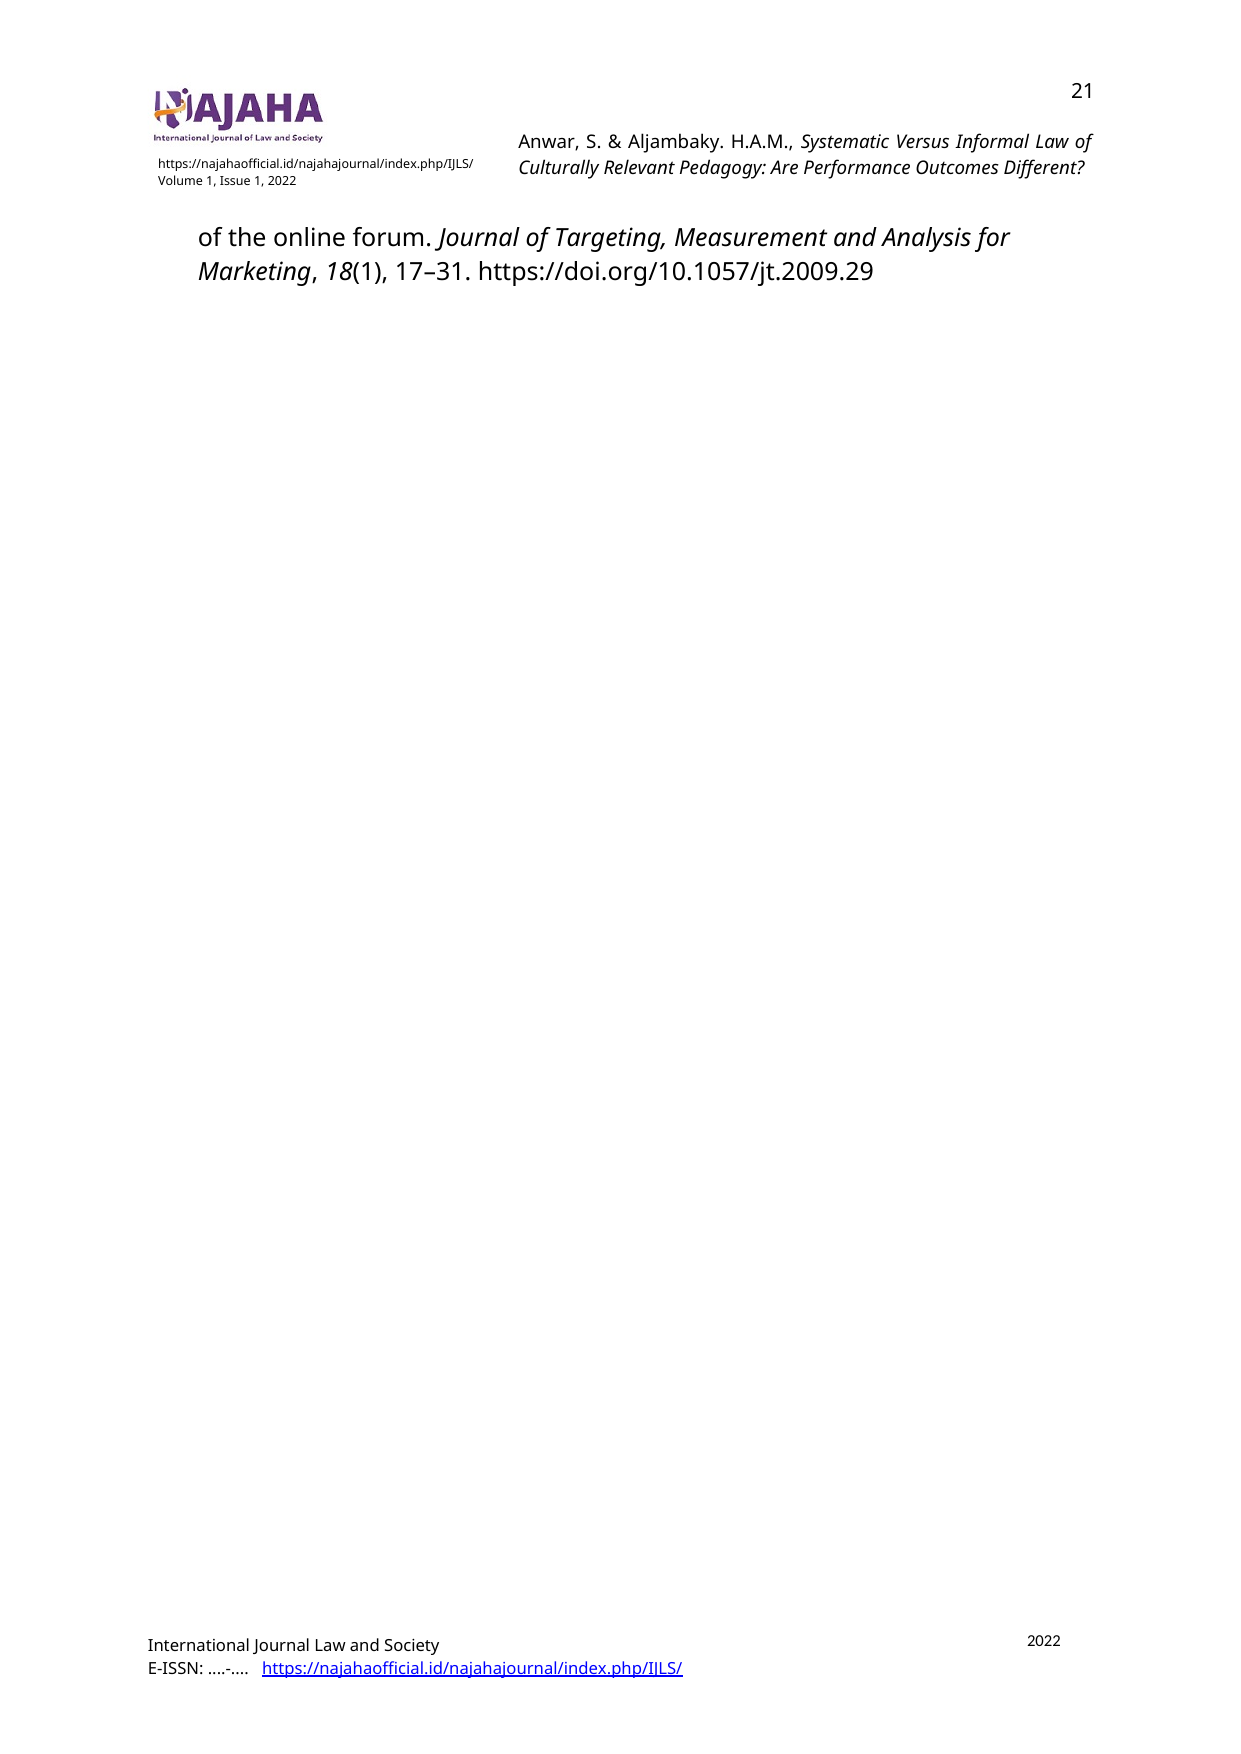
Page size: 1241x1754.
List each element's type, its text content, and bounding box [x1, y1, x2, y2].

picture [147, 75, 328, 157]
